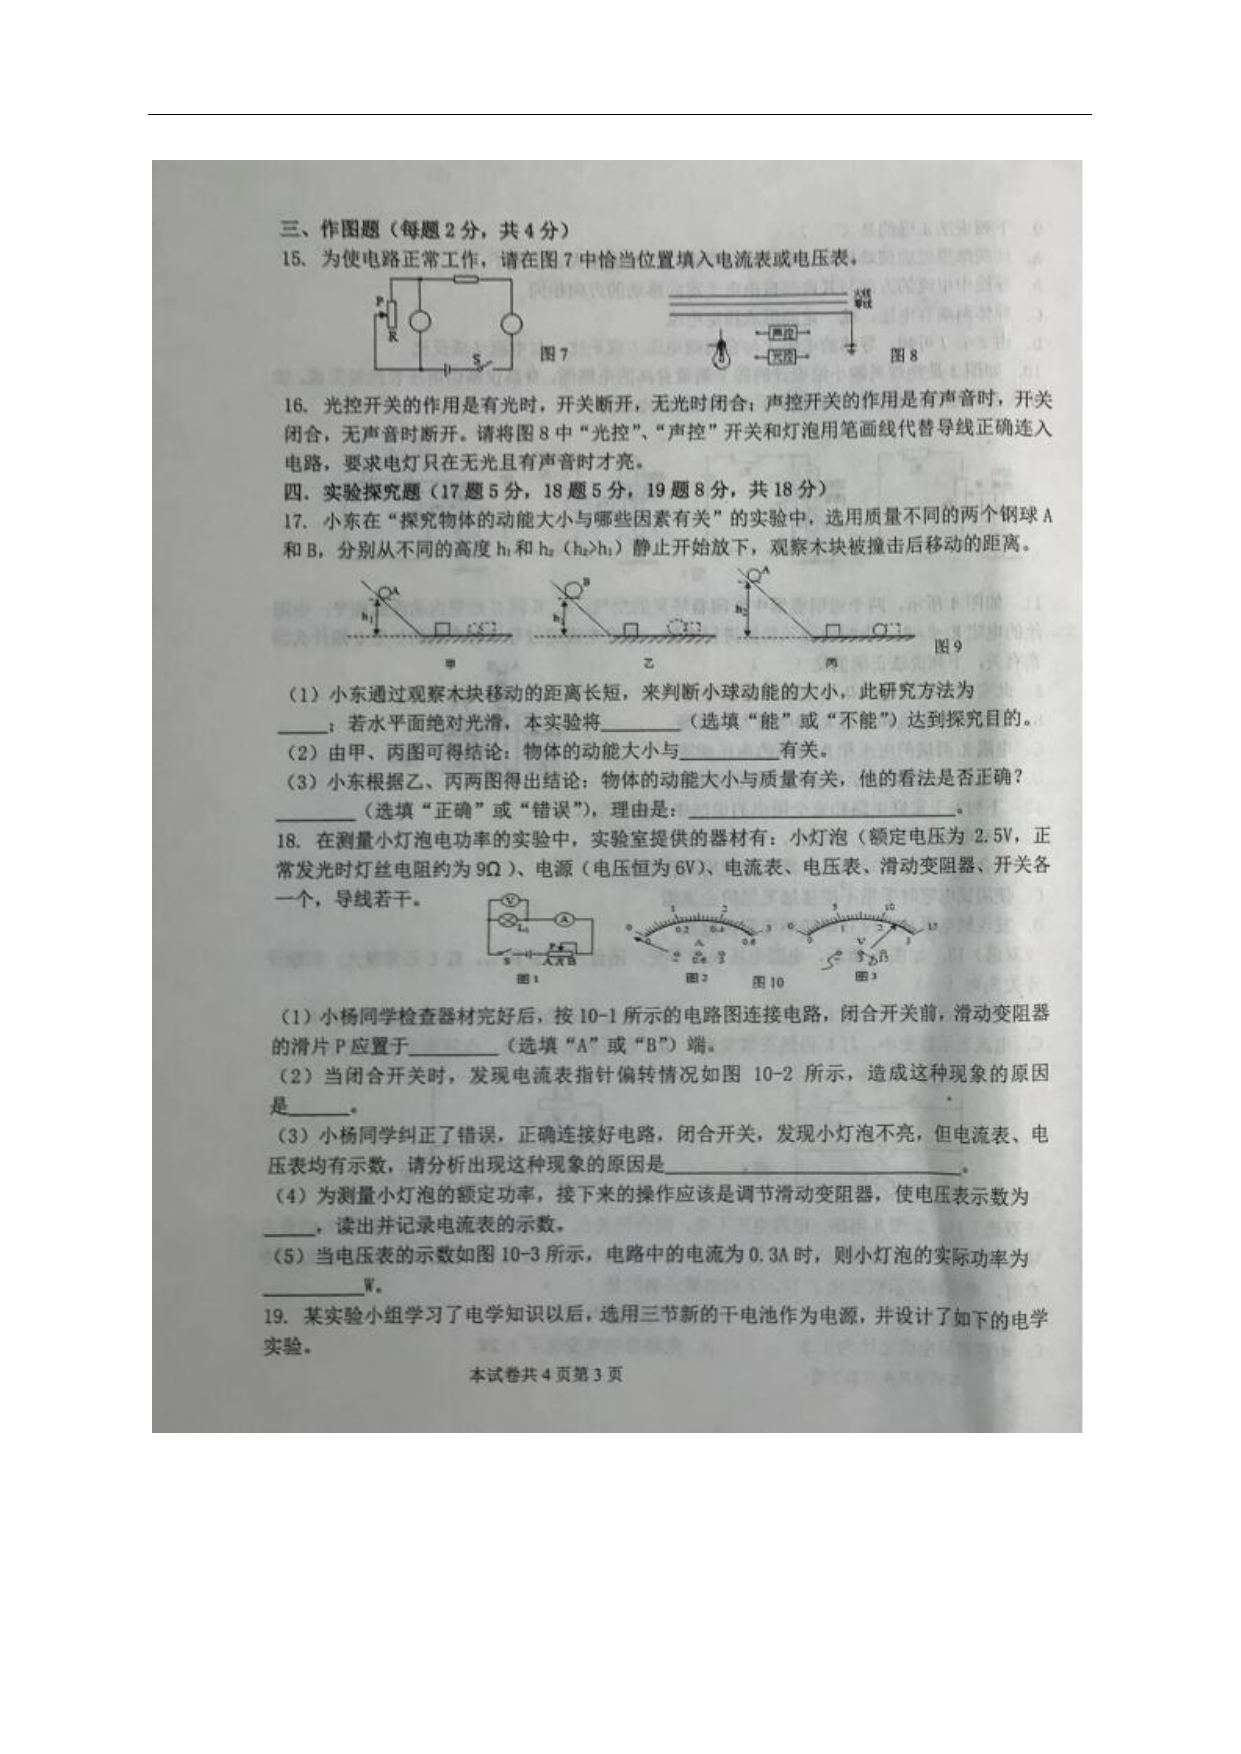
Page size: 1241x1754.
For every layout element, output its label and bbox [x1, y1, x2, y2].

picture [152, 160, 1089, 1433]
